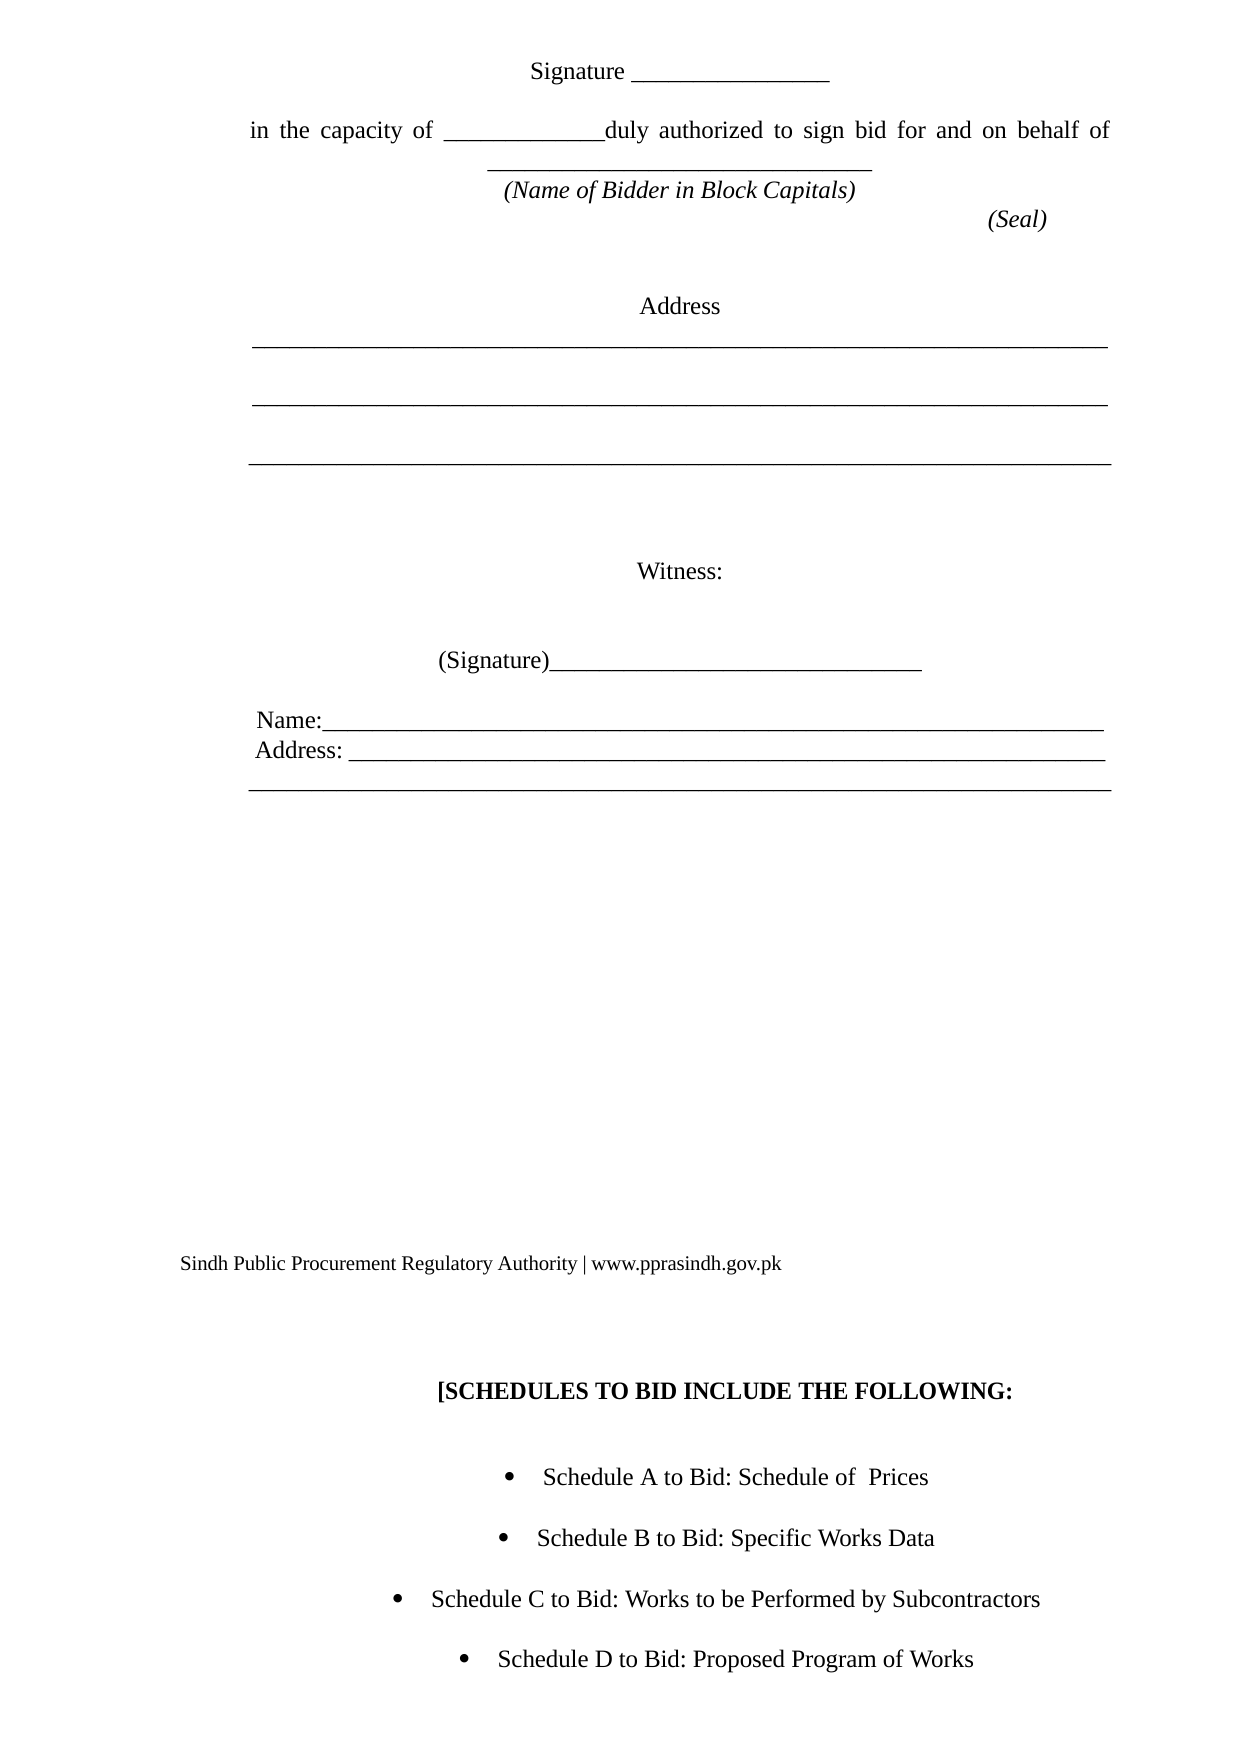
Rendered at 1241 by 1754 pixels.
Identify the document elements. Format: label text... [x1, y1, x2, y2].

text  Schedule B to Bid: Specific Works Data [300, 1518, 1134, 1554]
text _____________________________________________________________________ [226, 436, 1134, 470]
text  Schedule D to Bid: Proposed Program of Works [300, 1639, 1134, 1675]
text (Signature)______________________________ [226, 638, 1134, 676]
text Signature ________________ [226, 52, 1134, 86]
text Witness: [226, 545, 1134, 588]
text Name:_______________________________________________________________ [226, 701, 1134, 735]
text _____________________________________________________________________ [226, 322, 1134, 352]
text _____________________________________________________________________ [226, 377, 1134, 411]
text Address: _____________________________________________________________ [226, 735, 1134, 765]
text  Schedule C to Bid: Works to be Performed by Subcontractors [300, 1579, 1134, 1614]
text (Seal) [226, 204, 1134, 234]
text Sindh Public Procurement Regulatory Authority | www.pprasindh.gov.pk 21 [151, 1256, 1134, 1277]
text _______________________________ [226, 145, 1134, 175]
text [SCHEDULES TO BID INCLUDE THE FOLLOWING: [300, 1381, 1134, 1404]
text (Name of Bidder in Block Capitals) [226, 175, 1134, 204]
text  Schedule A to Bid: Schedule of Prices [300, 1454, 1134, 1493]
text Address [226, 284, 1134, 322]
text in the capacity of _____________duly authorized to sign bid for and on behalf of [226, 111, 1134, 145]
text _____________________________________________________________________ [226, 765, 1134, 794]
